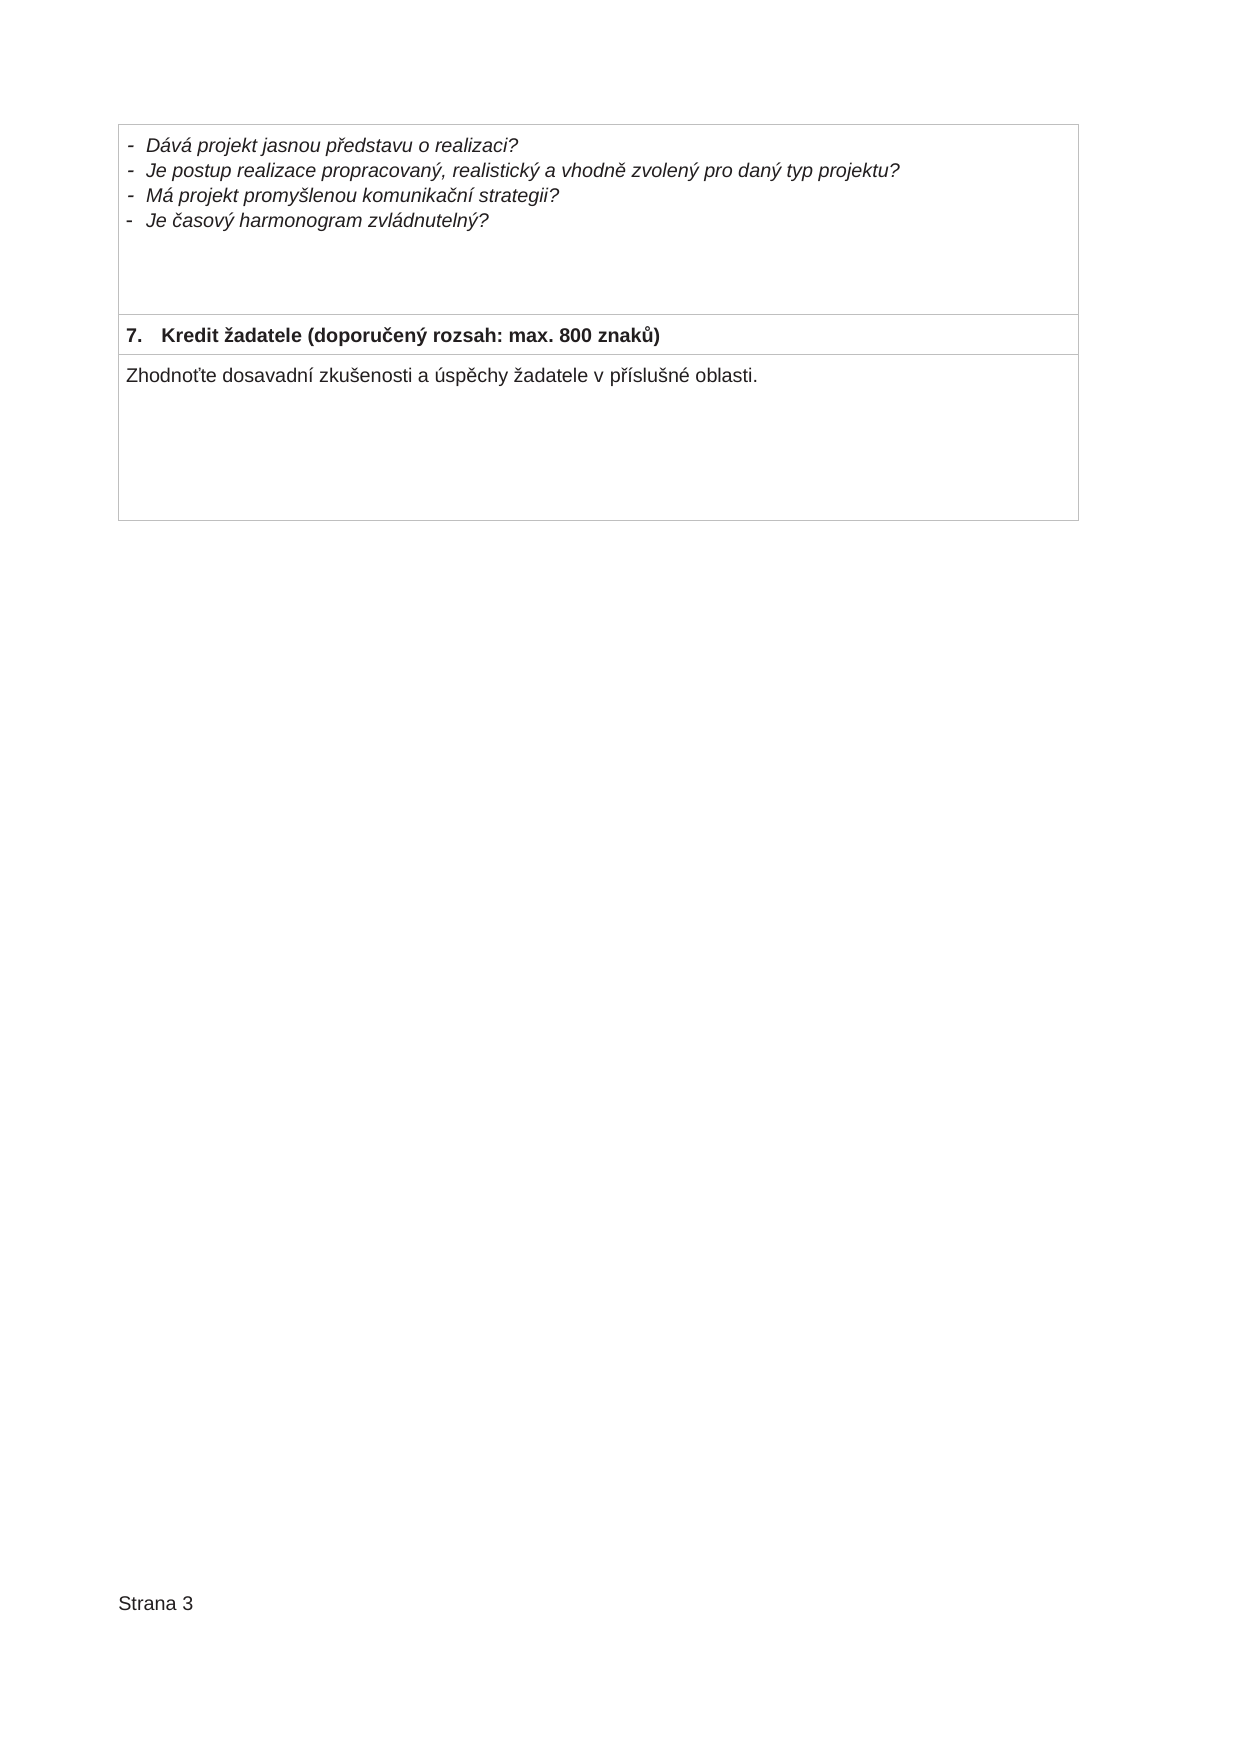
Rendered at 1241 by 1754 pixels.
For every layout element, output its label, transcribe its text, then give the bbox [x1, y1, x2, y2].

table_cell Kredit žadatele (doporučený rozsah: max. 800 znaků) [119, 315, 1078, 354]
table_cell Dává projekt jasnou představu o realizaci? Je postup realizace propracovaný, realistický a vhodně zvolený pro daný typ projektu? Má projekt promyšlenou komunikační strategii? Je časový harmonogram zvládnutelný? [119, 125, 1078, 314]
table_cell Zhodnoťte dosavadní zkušenosti a úspěchy žadatele v příslušné oblasti. [119, 355, 1078, 519]
